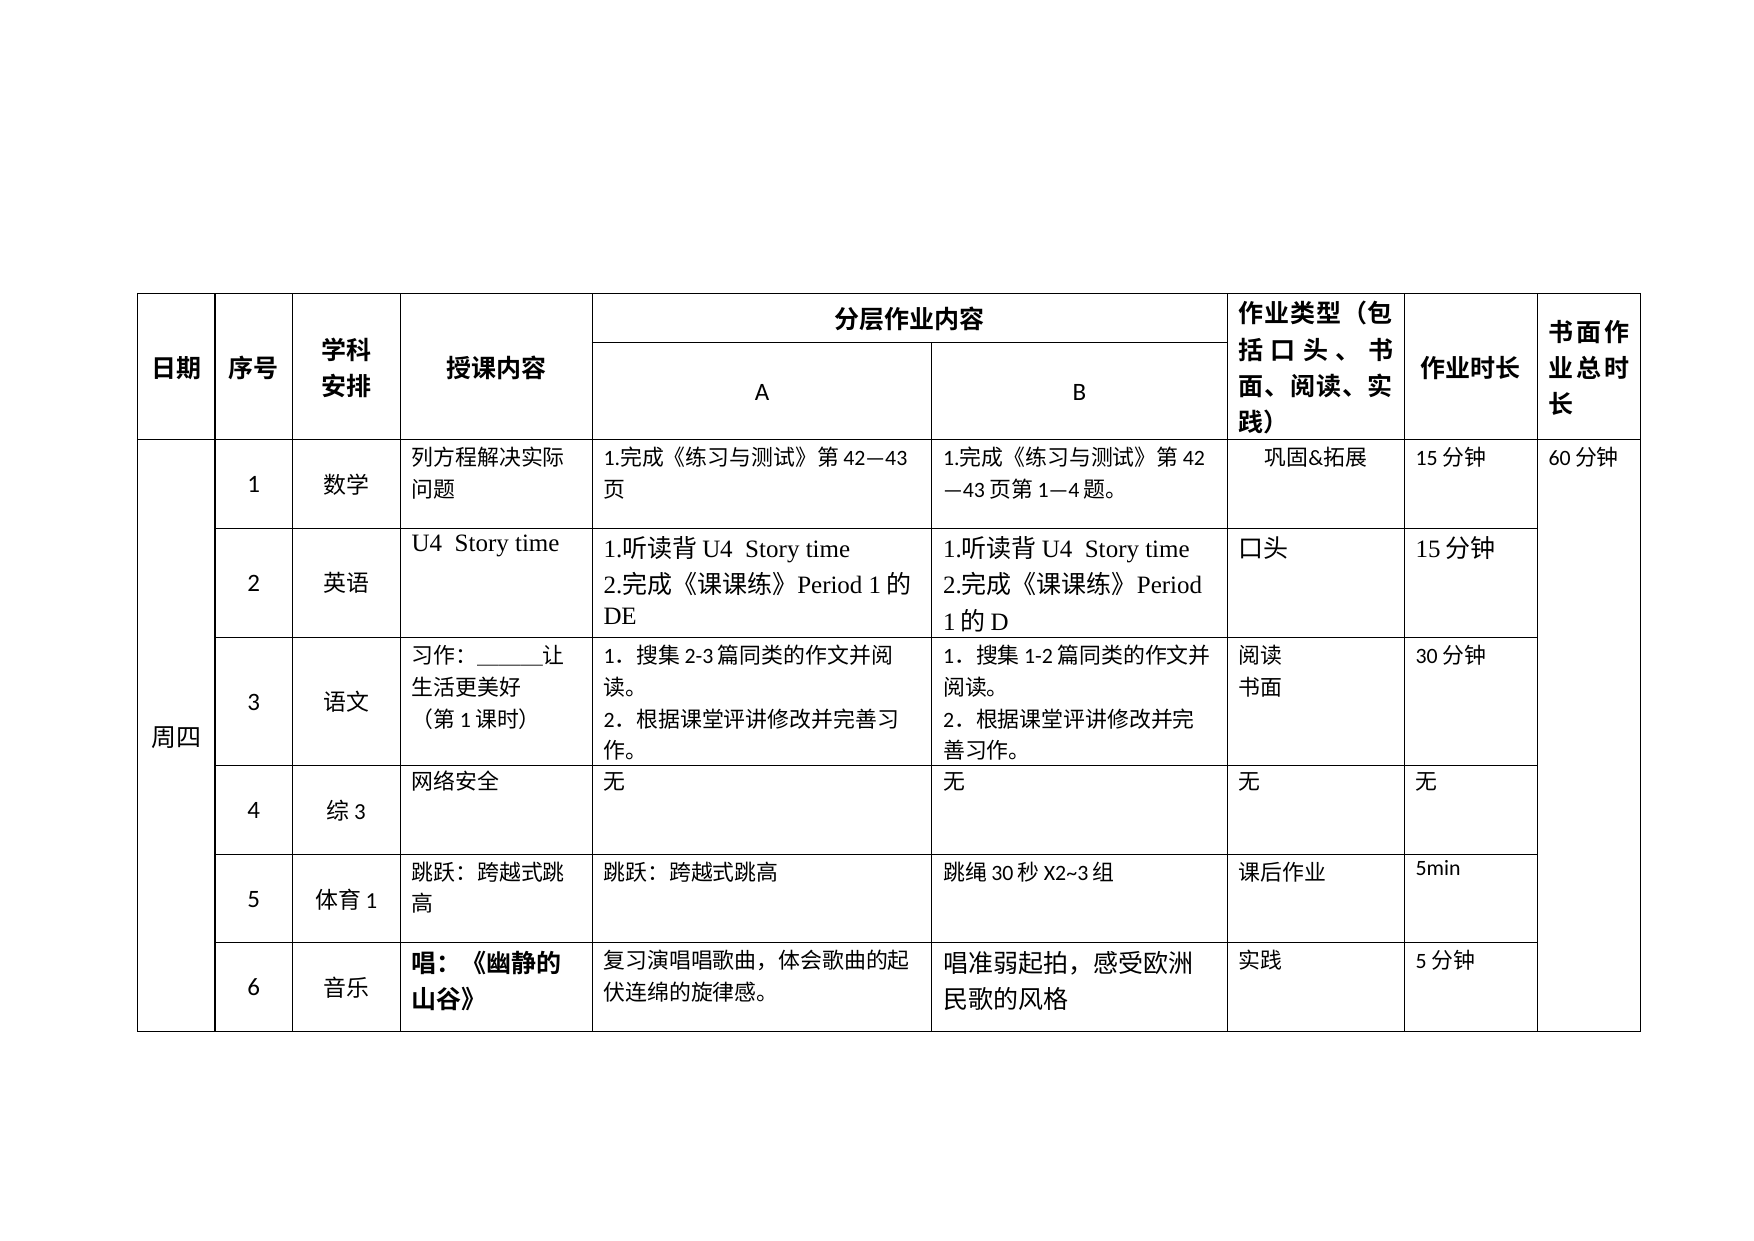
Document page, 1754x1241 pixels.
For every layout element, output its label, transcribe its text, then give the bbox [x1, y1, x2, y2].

table_cell A [593, 343, 931, 439]
table_cell 习作：＿＿＿让生活更美好 （第1课时） [401, 638, 592, 765]
table_cell 15分钟 [1405, 529, 1537, 637]
table_cell 1 [216, 440, 292, 527]
table_cell 体育1 [293, 855, 400, 942]
table_header 分层作业内容 [593, 294, 1227, 342]
table_cell 5min [1405, 855, 1537, 942]
table_header 书面作业总时长 [1538, 294, 1640, 439]
table_cell 音乐 [293, 943, 400, 1031]
table_cell 15分钟 [1405, 440, 1537, 527]
table_header 日期 [138, 294, 214, 439]
table_cell 口头 [1228, 529, 1404, 637]
table_header 授课内容 [401, 294, 592, 439]
table_cell 1．搜集2-3篇同类的作文并阅读。 2．根据课堂评讲修改并完善习作。 [593, 638, 931, 765]
table_cell 1．搜集1-2篇同类的作文并阅读。 2．根据课堂评讲修改并完善习作。 [932, 638, 1227, 765]
table_cell 30分钟 [1405, 638, 1537, 765]
table_cell 1.听读背U4 Story time 2.完成《课课练》Period 1的D [932, 529, 1227, 637]
table_cell 唱准弱起拍，感受欧洲民歌的风格 [932, 943, 1227, 1031]
table_cell 1.听读背U4 Story time 2.完成《课课练》Period 1的DE [593, 529, 931, 637]
table_header 序号 [216, 294, 292, 439]
table_cell 实践 [1228, 943, 1404, 1031]
table_cell 无 [593, 766, 931, 853]
table_cell 数学 [293, 440, 400, 527]
table_cell 跳绳30秒X2~3组 [932, 855, 1227, 942]
table_cell 2 [216, 529, 292, 637]
table_cell 跳跃：跨越式跳高 [401, 855, 592, 942]
table_cell 60分钟 [1538, 440, 1640, 1031]
table_cell 5 [216, 855, 292, 942]
table_cell B [932, 343, 1227, 439]
table_header 学科 安排 [293, 294, 400, 439]
table_header 作业时长 [1405, 294, 1537, 439]
table_cell 跳跃：跨越式跳高 [593, 855, 931, 942]
table_cell 唱：《幽静的山谷》 [401, 943, 592, 1031]
table_cell 列方程解决实际问题 [401, 440, 592, 527]
table_cell 复习演唱唱歌曲，体会歌曲的起伏连绵的旋律感。 [593, 943, 931, 1031]
table_cell 4 [216, 766, 292, 853]
table_cell U4 Story time [401, 529, 592, 637]
table_header 作业类型（包括口头、书面、阅读、实践） [1228, 294, 1404, 439]
table_cell 3 [216, 638, 292, 765]
table_cell 1.完成《练习与测试》第42—43页 [593, 440, 931, 527]
table_cell 无 [1405, 766, 1537, 853]
table_cell 周四 [138, 440, 214, 1031]
table_cell 综3 [293, 766, 400, 853]
table_cell 语文 [293, 638, 400, 765]
table_cell 网络安全 [401, 766, 592, 853]
table_cell 课后作业 [1228, 855, 1404, 942]
table_cell 阅读 书面 [1228, 638, 1404, 765]
table_cell 6 [216, 943, 292, 1031]
table_cell 1.完成《练习与测试》第42—43页第1—4题。 [932, 440, 1227, 527]
table_cell 5分钟 [1405, 943, 1537, 1031]
table_cell 英语 [293, 529, 400, 637]
table_cell 无 [932, 766, 1227, 853]
table_cell 巩固&拓展 [1228, 440, 1404, 527]
table_cell 无 [1228, 766, 1404, 853]
